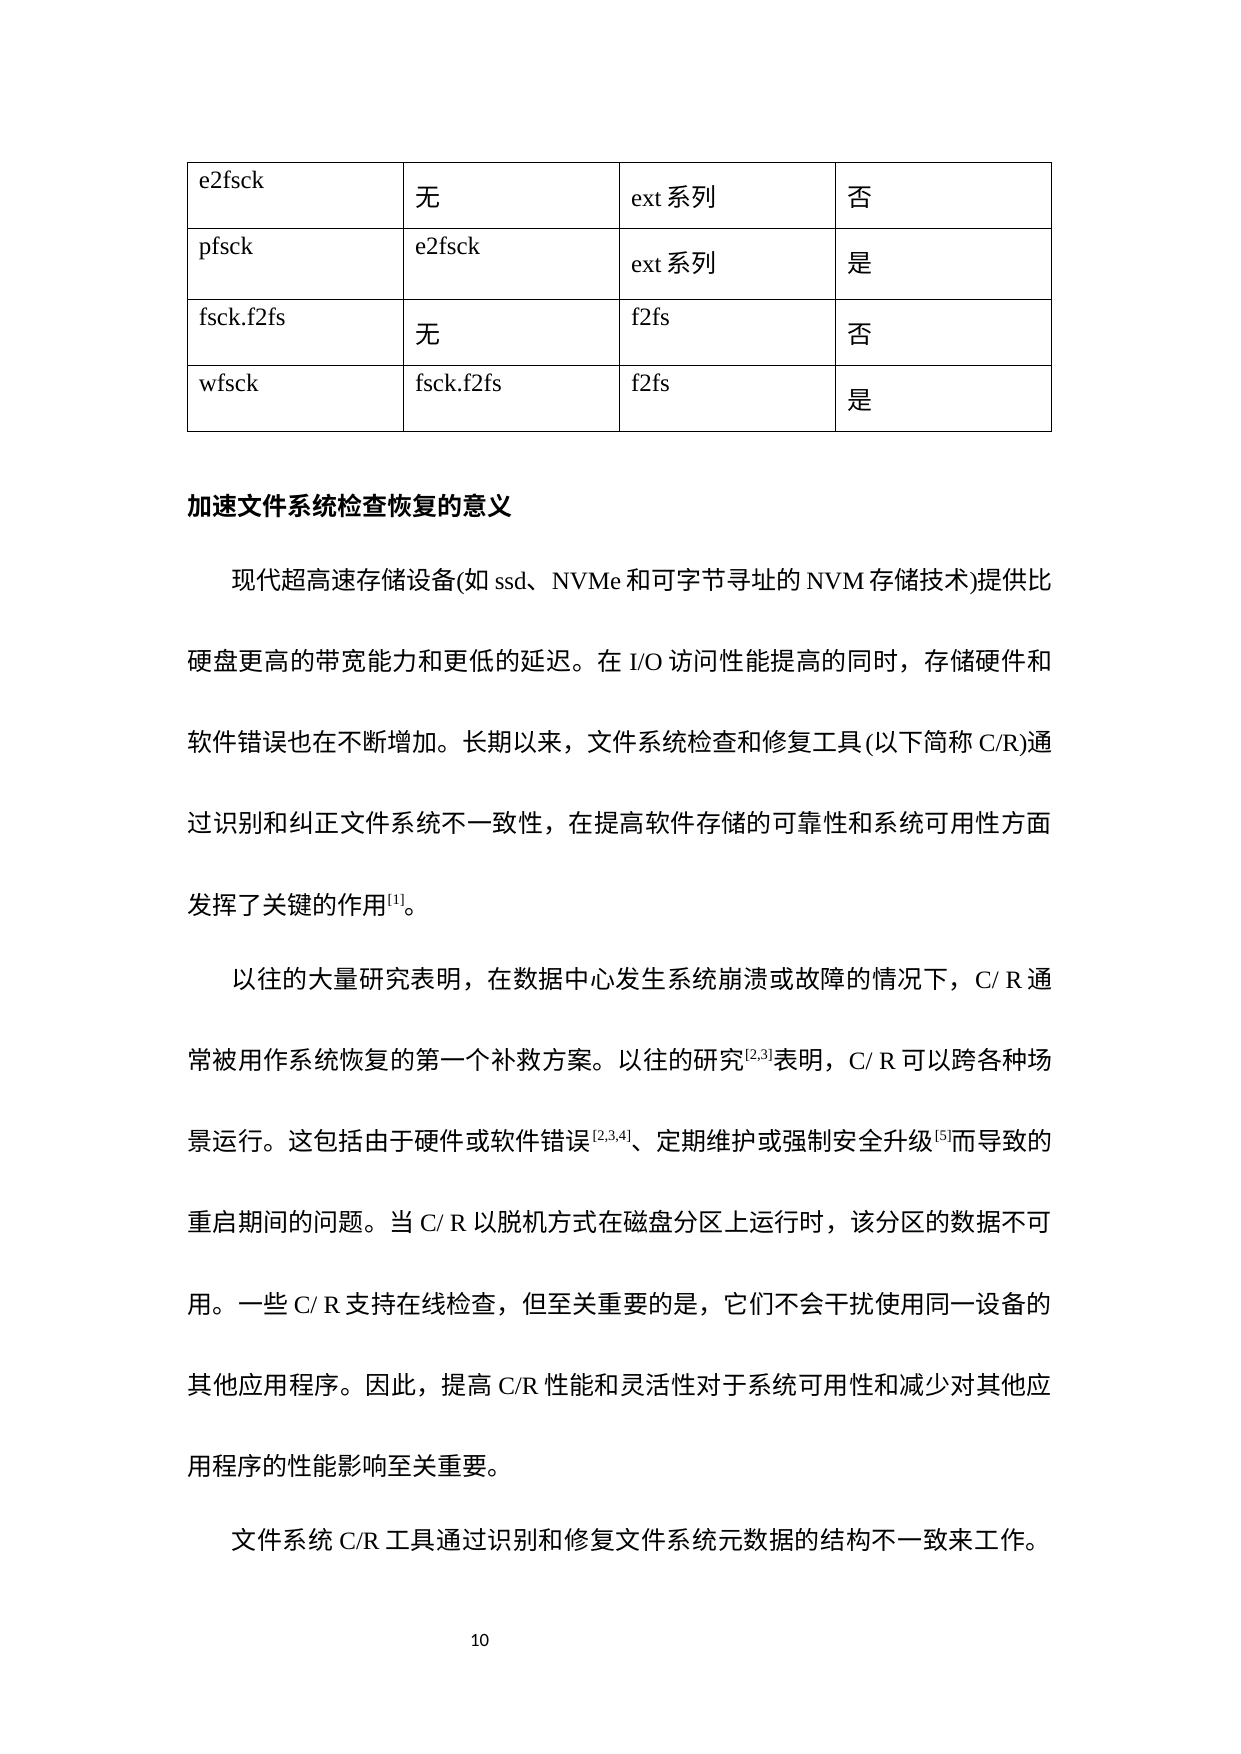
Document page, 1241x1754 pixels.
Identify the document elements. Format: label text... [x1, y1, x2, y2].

table_cell f2fs [620, 300, 835, 365]
text 加速文件系统检查恢复的意义 [187, 472, 1053, 537]
table_cell wfsck [188, 366, 403, 431]
table_cell ext系列 [620, 163, 835, 228]
table_cell e2fsck [188, 163, 403, 228]
table_cell 否 [836, 163, 1051, 228]
table_cell f2fs [620, 366, 835, 431]
table_cell fsck.f2fs [188, 300, 403, 365]
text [187, 1506, 1053, 1571]
table_cell 是 [836, 229, 1051, 299]
table_cell 是 [836, 366, 1051, 431]
table_cell 无 [404, 163, 619, 228]
table_cell e2fsck [404, 229, 619, 299]
text 以往的大量研究表明，在数据中心发生系统崩溃或故障的情况下，C/ R通常被用作系统恢复的第一个补救方案。以往的研究[2,3]表明，C/ R可以跨各种场景运行。这包括由于硬件或软件错误[2,3,4]、定期维护或强制安全升级[5]而导致的重启期间的问题。当C/ R以脱机方式在磁盘分区上运行时，该分区的数据不可用。一些C/ R支持在线检查，但至关重要的是，它们不会干扰使用同一设备的其他应用程序。因此，提高C/R性能和灵活性对于系统可用性和减少对其他应用程序的性能影响至关重要。 [187, 945, 1053, 1497]
text 现代超高速存储设备(如ssd、NVMe和可字节寻址的NVM存储技术)提供比硬盘更高的带宽能力和更低的延迟。在I/O访问性能提高的同时，存储硬件和软件错误也在不断增加。长期以来，文件系统检查和修复工具(以下简称C/R)通过识别和纠正文件系统不一致性，在提高软件存储的可靠性和系统可用性方面发挥了关键的作用[1]。 [187, 546, 1053, 936]
table_cell ext系列 [620, 229, 835, 299]
table_cell 否 [836, 300, 1051, 365]
table_cell 无 [404, 300, 619, 365]
table_cell fsck.f2fs [404, 366, 619, 431]
table_cell pfsck [188, 229, 403, 299]
